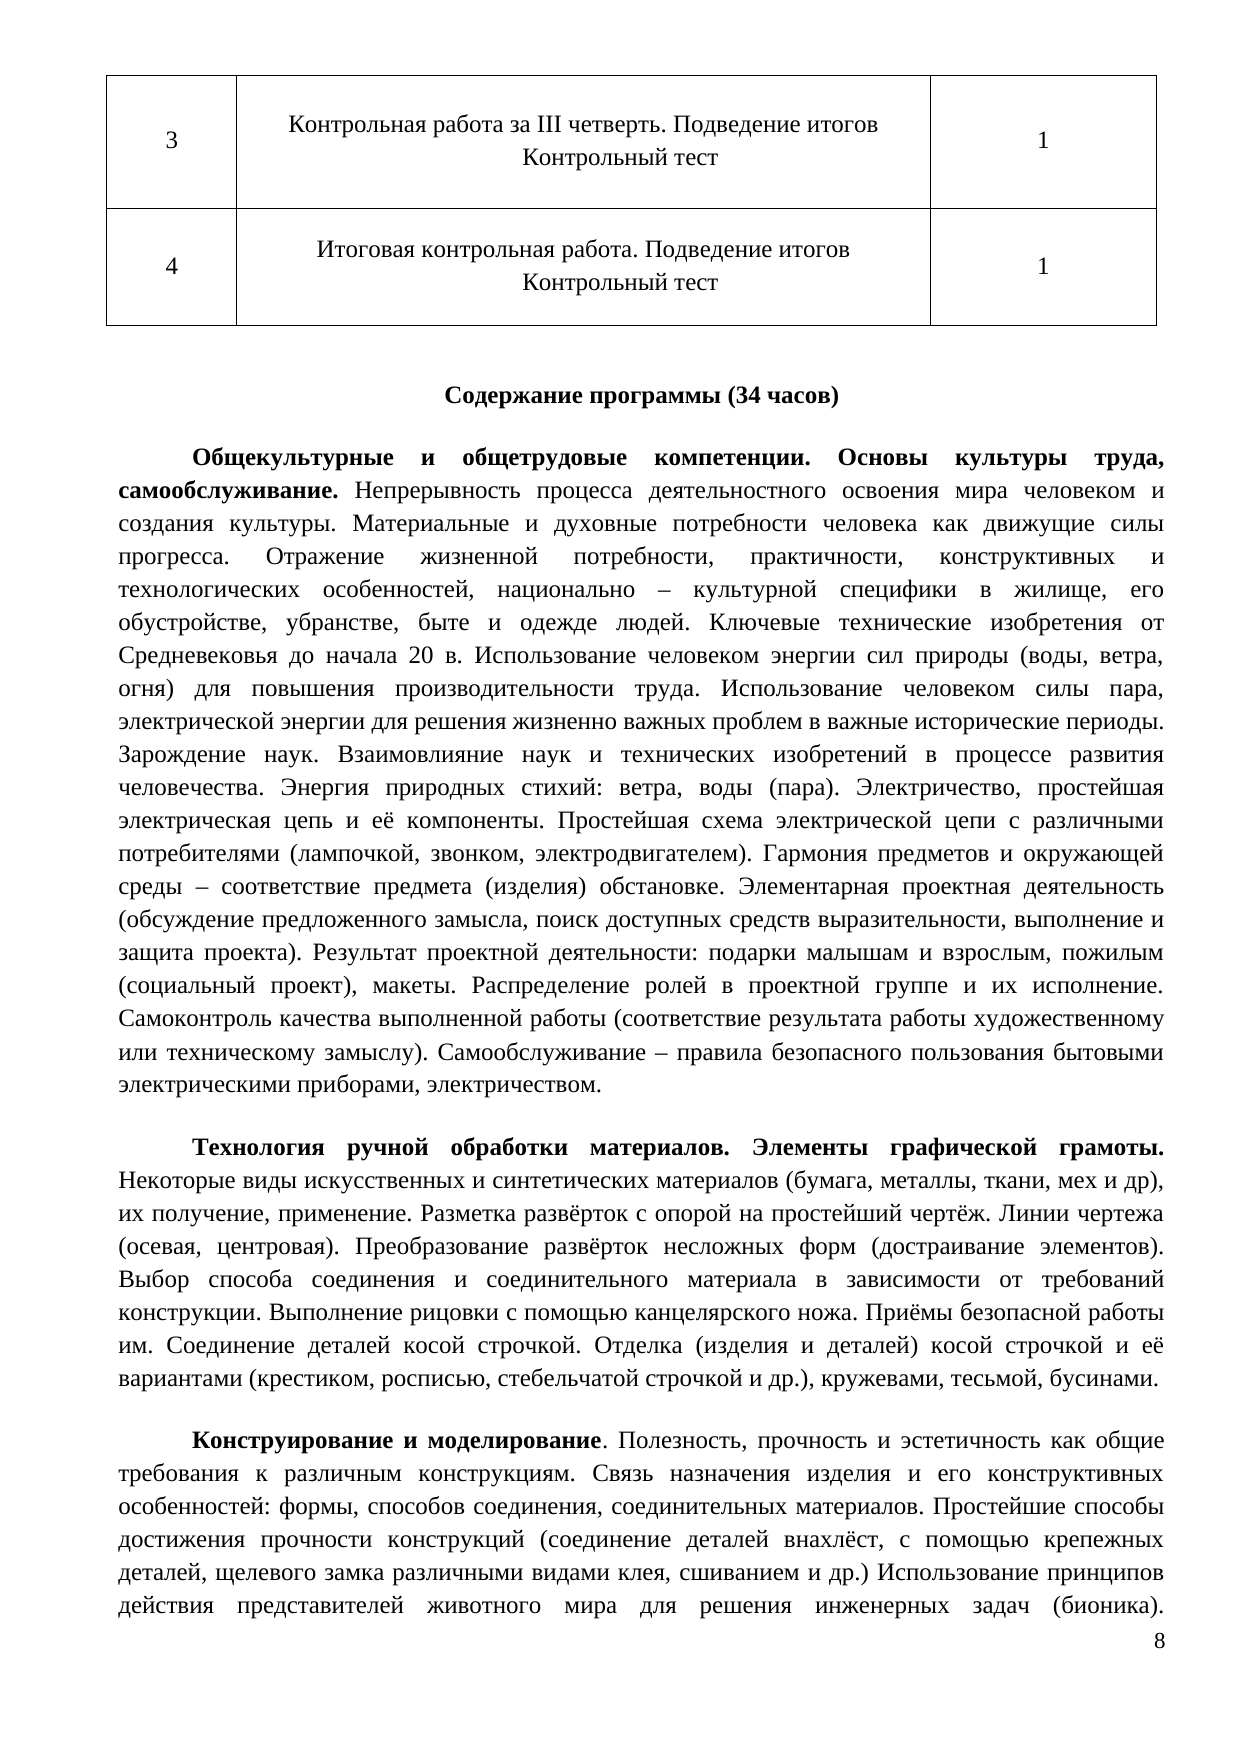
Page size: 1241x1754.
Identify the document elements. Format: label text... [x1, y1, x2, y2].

table_cell 1 [931, 209, 1156, 325]
table_cell 4 [107, 209, 236, 325]
table_cell 3 [107, 76, 236, 208]
text Общекультурные и общетрудовые компетенции. Основы культуры труда, самообслуживание. Непрерывность процесса деятельностного освоения мира человеком и создания культуры. Материальные и духовные потребности человека как движущие силы прогресса. Отражение жизненной потребности, практичности, конструктивных и технологических особенностей, национально – культурной специфики в жилище, его обустройстве, убранстве, быте и одежде людей. Ключевые технические изобретения от Средневековья до начала 20 в. Использование человеком энергии сил природы (воды, ветра, огня) для повышения производительности труда. Использование человеком силы пара, электрической энергии для решения жизненно важных проблем в важные исторические периоды. Зарождение наук. Взаимовлияние наук и технических изобретений в процессе развития человечества. Энергия природных стихий: ветра, воды (пара). Электричество, простейшая электрическая цепь и её компоненты. Простейшая схема электрической цепи с различными потребителями (лампочкой, звонком, электродвигателем). Гармония предметов и окружающей среды – соответствие предмета (изделия) обстановке. Элементарная проектная деятельность (обсуждение предложенного замысла, поиск доступных средств выразительности, выполнение и защита проекта). Результат проектной деятельности: подарки малышам и взрослым, пожилым (социальный проект), макеты. Распределение ролей в проектной группе и их исполнение. Самоконтроль качества выполненной работы (соответствие результата работы художественному или техническому замыслу). Самообслуживание – правила безопасного пользования бытовыми электрическими приборами, электричеством. [118, 442, 1165, 1098]
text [118, 1425, 1165, 1619]
table_cell Контрольная работа за III четверть. Подведение итогов Контрольный тест [237, 76, 930, 208]
text Содержание программы (34 часов) [118, 380, 1165, 409]
text Технология ручной обработки материалов. Элементы графической грамоты. Некоторые виды искусственных и синтетических материалов (бумага, металлы, ткани, мех и др), их получение, применение. Разметка развёрток с опорой на простейший чертёж. Линии чертежа (осевая, центровая). Преобразование развёрток несложных форм (достраивание элементов). Выбор способа соединения и соединительного материала в зависимости от требований конструкции. Выполнение рицовки с помощью канцелярского ножа. Приёмы безопасной работы им. Соединение деталей косой строчкой. Отделка (изделия и деталей) косой строчкой и её вариантами (крестиком, росписью, стебельчатой строчкой и др.), кружевами, тесьмой, бусинами. [118, 1132, 1165, 1392]
table_cell Итоговая контрольная работа. Подведение итогов Контрольный тест [237, 209, 930, 325]
table_cell 1 [931, 76, 1156, 208]
